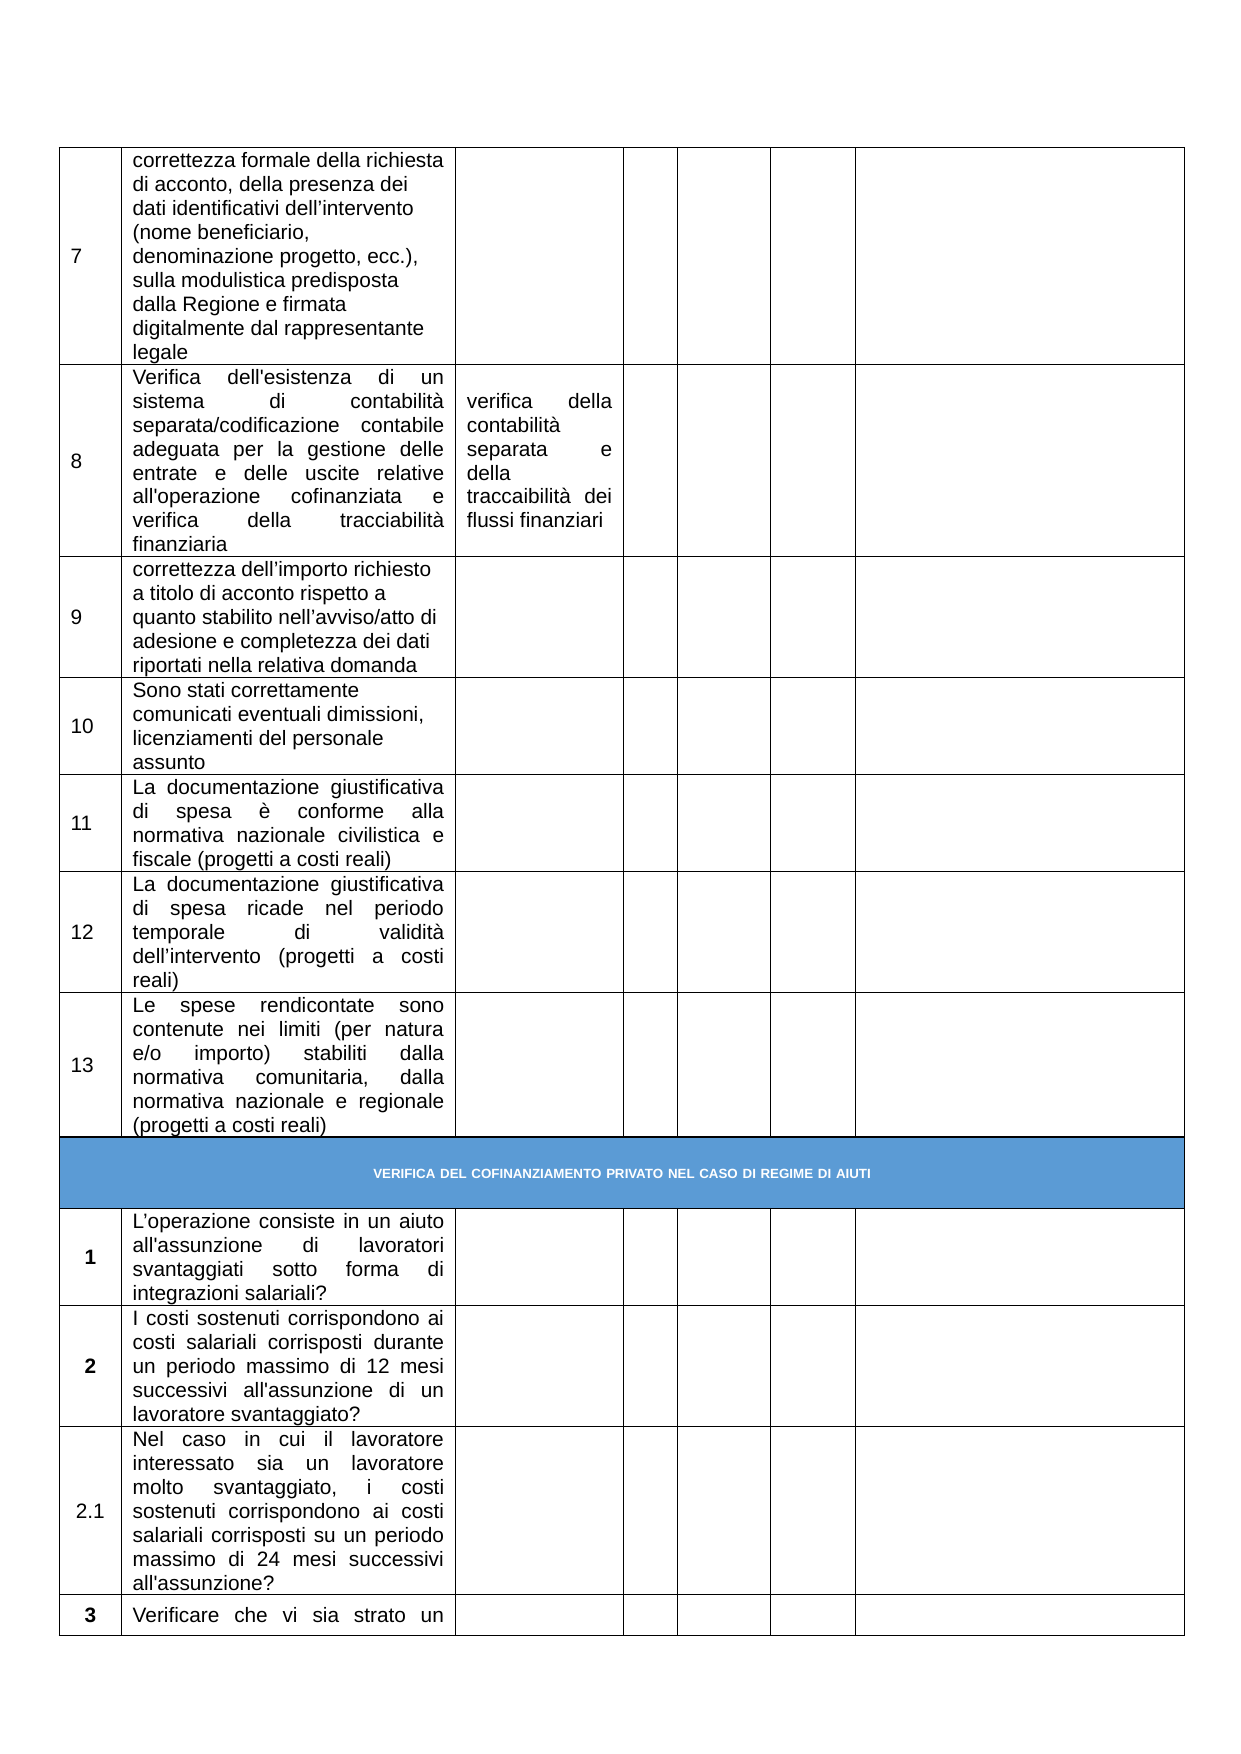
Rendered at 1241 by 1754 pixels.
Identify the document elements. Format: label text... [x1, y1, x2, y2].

table_cell verifica della contabilità separata e della traccaibilità dei flussi finanziari [456, 365, 623, 556]
table_cell [456, 872, 623, 992]
table_cell La documentazione giustificativa di spesa ricade nel periodo temporale di validità dell’intervento (progetti a costi reali) [122, 872, 455, 992]
table_cell [624, 1595, 677, 1635]
table_cell 3 [60, 1595, 121, 1635]
table_cell correttezza dell’importo richiesto a titolo di acconto rispetto a quanto stabilito nell’avviso/atto di adesione e completezza dei dati riportati nella relativa domanda [122, 557, 455, 677]
table_cell 13 [60, 993, 121, 1136]
table_cell [456, 1209, 623, 1305]
table_cell [771, 678, 855, 774]
table_cell [678, 1427, 770, 1594]
table_cell Le spese rendicontate sono contenute nei limiti (per natura e/o importo) stabiliti dalla normativa comunitaria, dalla normativa nazionale e regionale (progetti a costi reali) [122, 993, 455, 1136]
table_cell [856, 1595, 1184, 1635]
table_cell [624, 557, 677, 677]
table_cell [624, 993, 677, 1136]
table_cell [771, 557, 855, 677]
table_cell [456, 1427, 623, 1594]
table_cell 1 [60, 1209, 121, 1305]
table_cell [856, 1427, 1184, 1594]
table_cell 2 [60, 1306, 121, 1426]
table_cell [624, 775, 677, 871]
table_cell [624, 1306, 677, 1426]
table_cell [678, 1595, 770, 1635]
table_cell [624, 1427, 677, 1594]
table_cell 12 [60, 872, 121, 992]
table_cell [856, 557, 1184, 677]
table_cell [771, 775, 855, 871]
table_cell [678, 872, 770, 992]
table_cell [624, 1209, 677, 1305]
table_cell verifica del cofinanziamento privato nel caso di regime di aiuti [60, 1138, 1184, 1208]
table_cell 11 [60, 775, 121, 871]
table_cell [624, 365, 677, 556]
table_cell [771, 365, 855, 556]
table_cell [678, 557, 770, 677]
table_cell L’operazione consiste in un aiuto all'assunzione di lavoratori svantaggiati sotto forma di integrazioni salariali? [122, 1209, 455, 1305]
table_cell [856, 1306, 1184, 1426]
table_cell Verifica dell'esistenza di un sistema di contabilità separata/codificazione contabile adeguata per la gestione delle entrate e delle uscite relative all'operazione cofinanziata e verifica della tracciabilità finanziaria [122, 365, 455, 556]
table_cell La documentazione giustificativa di spesa è conforme alla normativa nazionale civilistica e fiscale (progetti a costi reali) [122, 775, 455, 871]
table_cell [856, 872, 1184, 992]
table_cell Nel caso in cui il lavoratore interessato sia un lavoratore molto svantaggiato, i costi sostenuti corrispondono ai costi salariali corrisposti su un periodo massimo di 24 mesi successivi all'assunzione? [122, 1427, 455, 1594]
table_cell [624, 678, 677, 774]
table_cell 8 [60, 365, 121, 556]
table_cell [456, 1595, 623, 1635]
table_cell 2.1 [60, 1427, 121, 1594]
table_cell [456, 678, 623, 774]
table_cell I costi sostenuti corrispondono ai costi salariali corrisposti durante un periodo massimo di 12 mesi successivi all'assunzione di un lavoratore svantaggiato? [122, 1306, 455, 1426]
table_cell [456, 148, 623, 363]
table_cell 9 [60, 557, 121, 677]
table_cell [624, 872, 677, 992]
table_cell Sono stati correttamente comunicati eventuali dimissioni, licenziamenti del personale assunto [122, 678, 455, 774]
table_cell [771, 1306, 855, 1426]
table_cell [678, 365, 770, 556]
table_cell [771, 993, 855, 1136]
table_cell [624, 148, 677, 363]
table_cell 10 [60, 678, 121, 774]
table_cell 7 [60, 148, 121, 363]
table_cell [856, 1209, 1184, 1305]
table_cell [771, 148, 855, 363]
table_cell [456, 557, 623, 677]
table_cell [771, 1427, 855, 1594]
table_cell [678, 993, 770, 1136]
table_cell [856, 148, 1184, 363]
table_cell [771, 872, 855, 992]
table_cell [771, 1209, 855, 1305]
table_cell [678, 1306, 770, 1426]
table_cell [856, 775, 1184, 871]
table_cell [856, 993, 1184, 1136]
table_cell [856, 365, 1184, 556]
table_cell [678, 775, 770, 871]
table_cell [456, 1306, 623, 1426]
table_cell [678, 1209, 770, 1305]
table_cell [771, 1595, 855, 1635]
table_cell [456, 993, 623, 1136]
table_cell correttezza formale della richiesta di acconto, della presenza dei dati identificativi dell’intervento (nome beneficiario, denominazione progetto, ecc.), sulla modulistica predisposta dalla Regione e firmata digitalmente dal rappresentante legale [122, 148, 455, 363]
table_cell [122, 1595, 455, 1635]
table_cell [678, 678, 770, 774]
table_cell [856, 678, 1184, 774]
table_cell [678, 148, 770, 363]
table_cell [456, 775, 623, 871]
